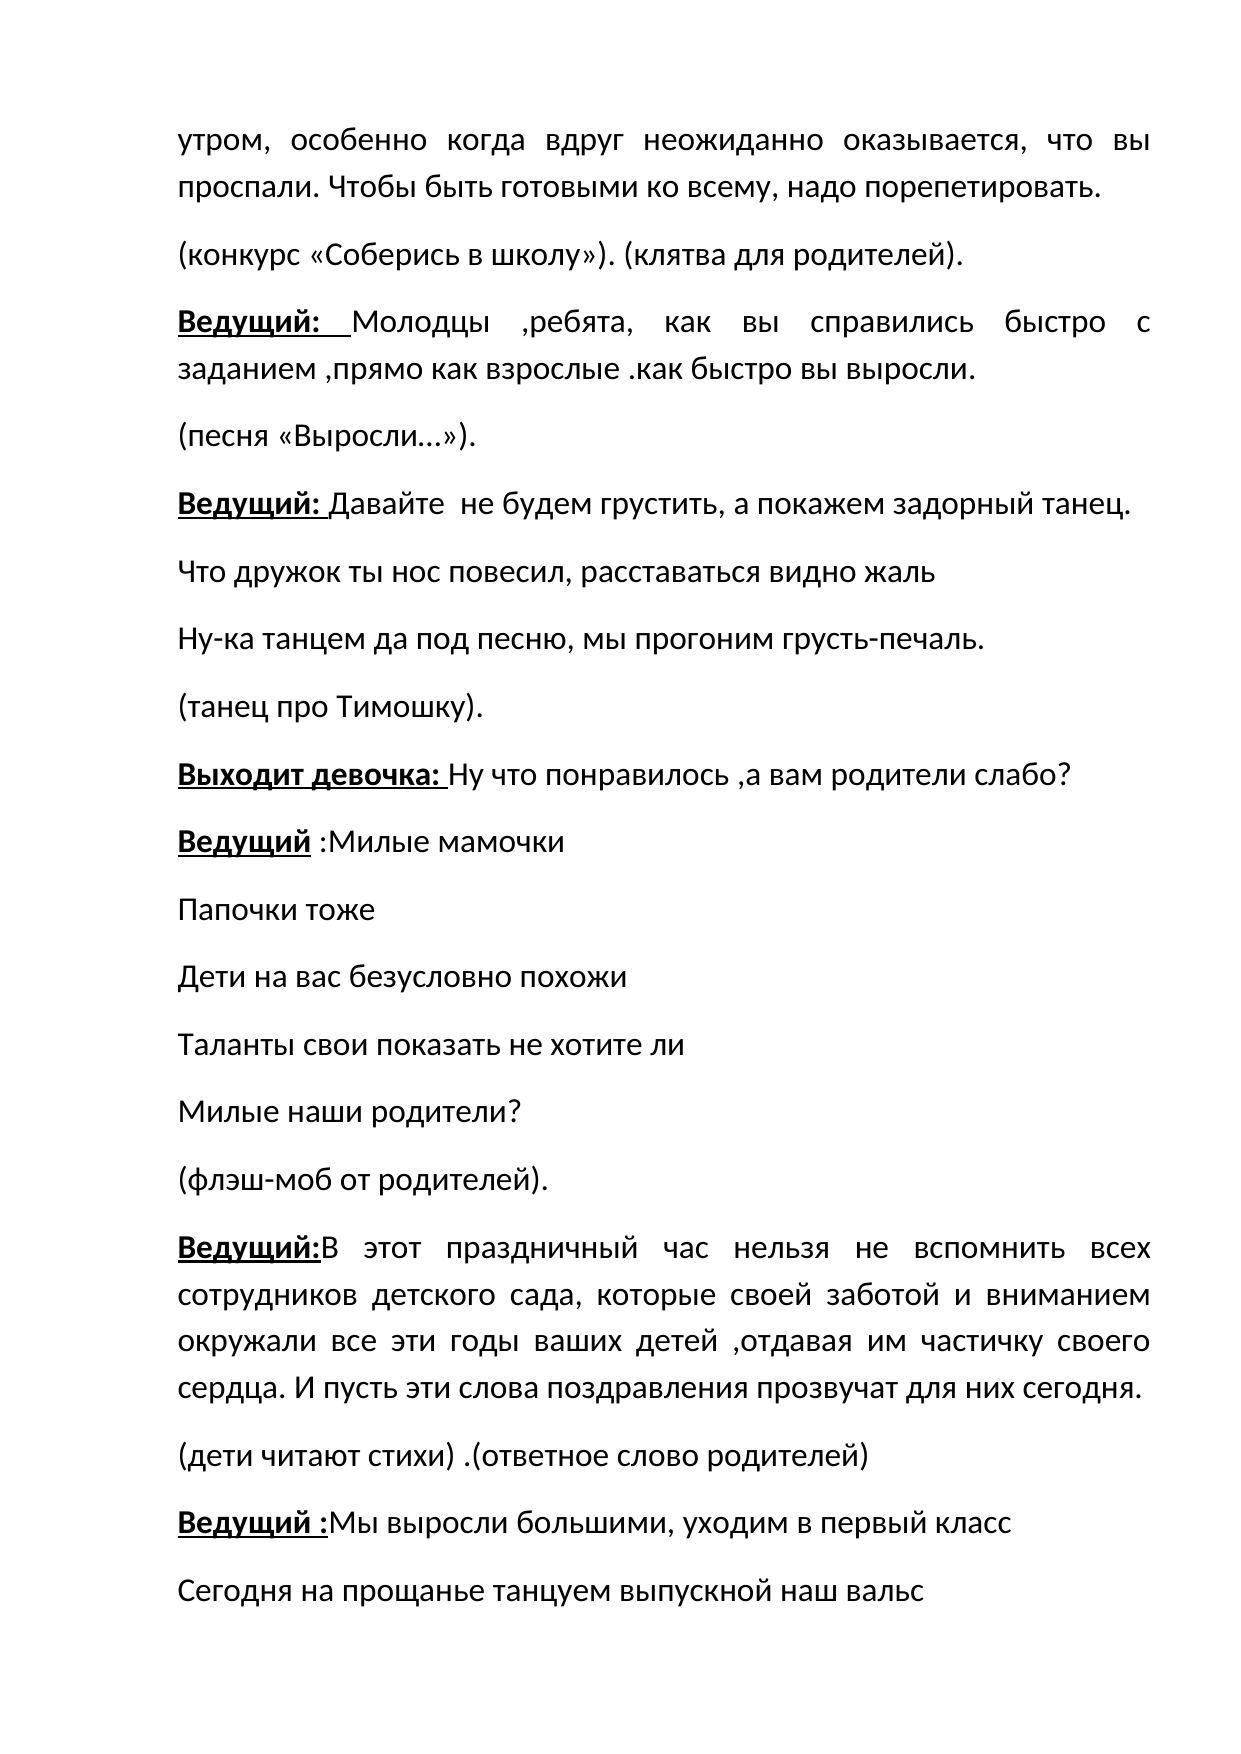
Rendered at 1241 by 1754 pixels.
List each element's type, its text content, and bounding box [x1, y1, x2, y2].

text (конкурс «Соберись в школу»). (клятва для родителей). [177, 232, 1152, 273]
text Таланты свои показать не хотите ли [177, 1023, 1152, 1064]
text (флэш-моб от родителей). [177, 1158, 1152, 1199]
text Ведущий: Молодцы ,ребята, как вы справились быстро с заданием ,прямо как взрослые .как быстро вы выросли. [177, 300, 1152, 388]
text Ну-ка танцем да под песню, мы прогоним грусть-печаль. [177, 617, 1152, 658]
text Милые наши родители? [177, 1091, 1152, 1131]
text Что дружок ты нос повесил, расставаться видно жаль [177, 550, 1152, 590]
text (песня «Выросли…»). [177, 414, 1152, 455]
text Папочки тоже [177, 888, 1152, 928]
text Ведущий :Милые мамочки [177, 820, 1152, 861]
text Ведущий :Мы выросли большими, уходим в первый класс [177, 1501, 1152, 1542]
text (дети читают стихи) .(ответное слово родителей) [177, 1434, 1152, 1474]
text Ведущий: Давайте не будем грустить, а покажем задорный танец. [177, 482, 1152, 523]
text Дети на вас безусловно похожи [177, 955, 1152, 996]
text Выходит девочка: Ну что понравилось ,а вам родители слабо? [177, 752, 1152, 793]
text Ведущий:В этот праздничный час нельзя не вспомнить всех сотрудников детского сада, которые своей заботой и вниманием окружали все эти годы ваших детей ,отдавая им частичку своего сердца. И пусть эти слова поздравления прозвучат для них сегодня. [177, 1226, 1152, 1407]
text Сегодня на прощанье танцуем выпускной наш вальс [177, 1569, 1152, 1609]
text (танец про Тимошку). [177, 685, 1152, 726]
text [177, 118, 1152, 206]
